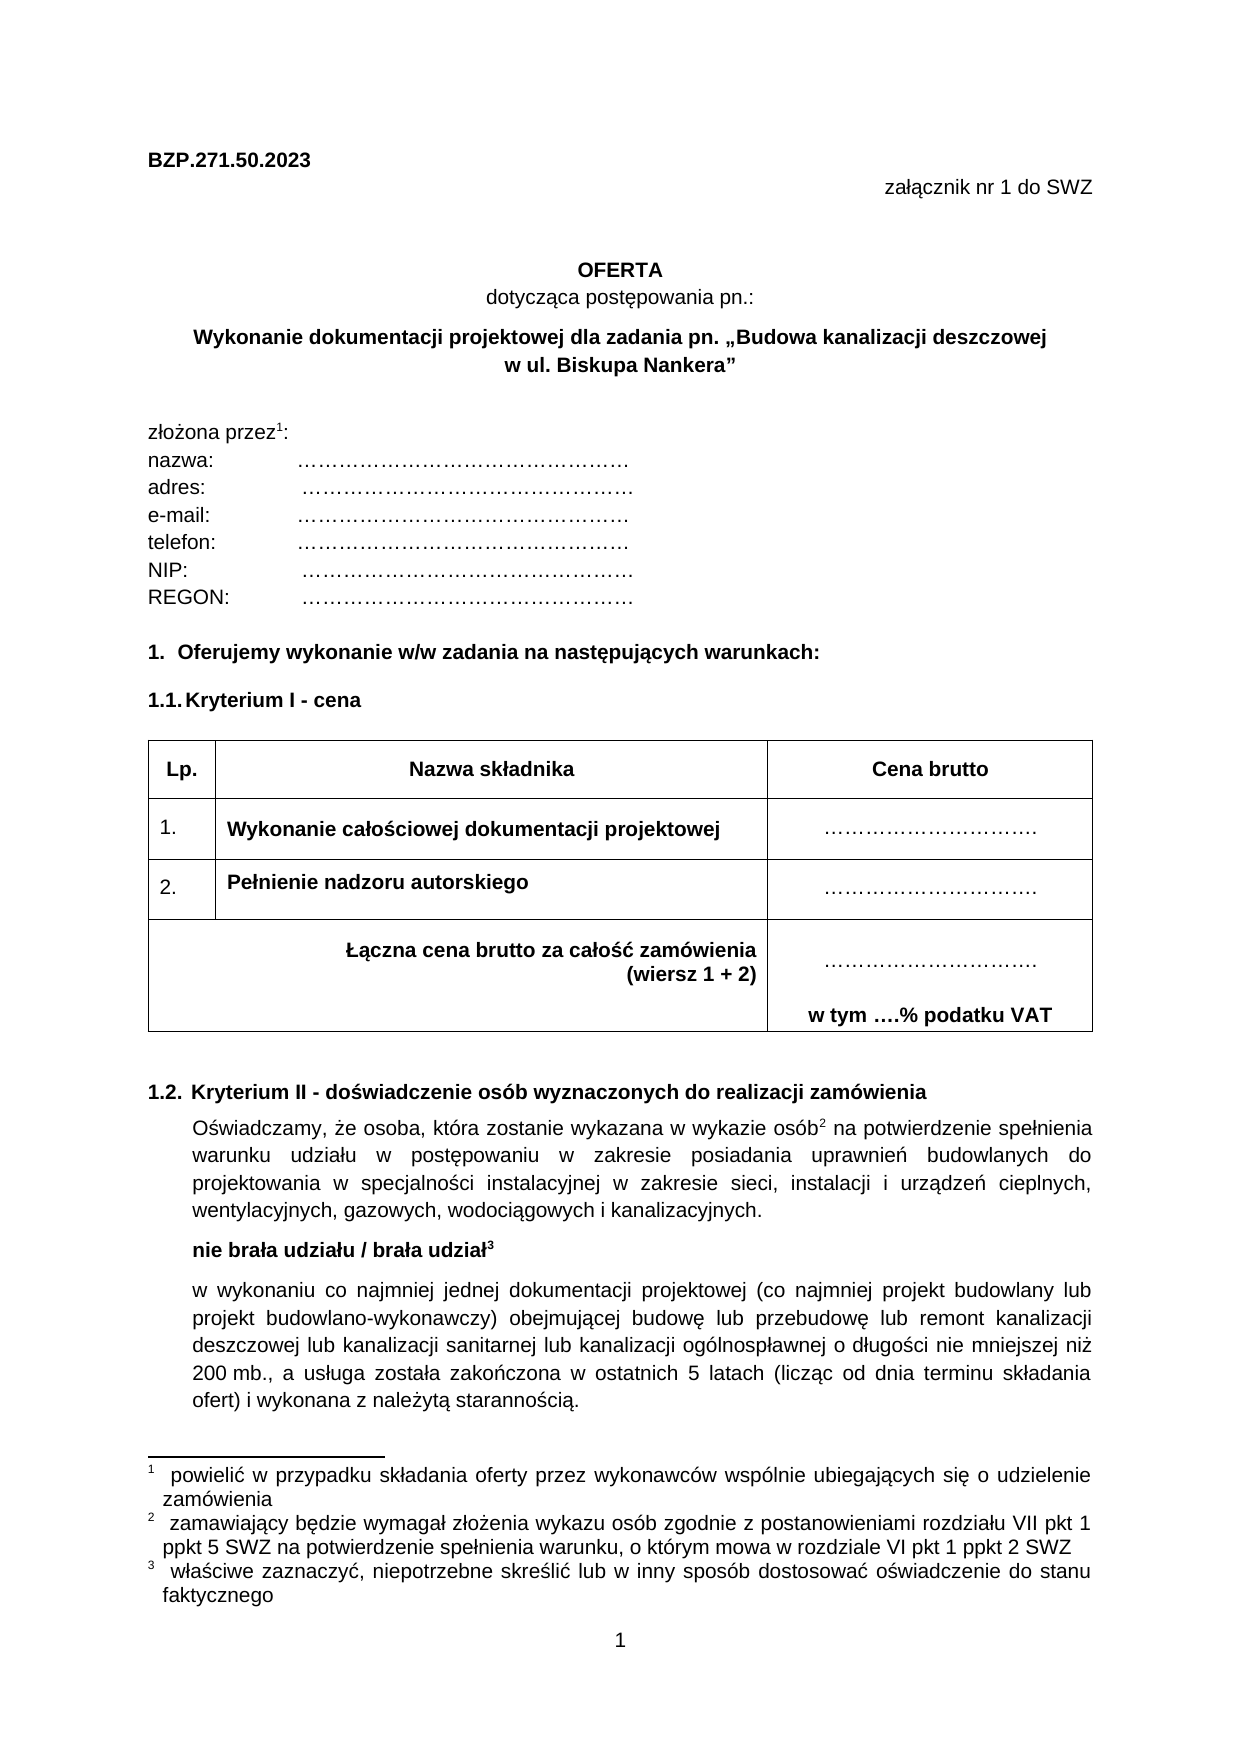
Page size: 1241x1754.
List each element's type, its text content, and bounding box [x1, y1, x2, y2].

table_cell …………………………. [768, 799, 1092, 858]
list Oświadczamy, że osoba, która zostanie wykazana w wykazie osób na potwierdzenie spełnienia warunku udziału w postępowaniu w zakresie posiadania uprawnień budowlanych do projektowania w specjalności instalacyjnej w zakresie sieci, instalacji i urządzeń cieplnych, wentylacyjnych, gazowych, wodociągowych i kanalizacyjnych. [192, 1116, 1093, 1222]
text telefon: ………………………………………… [148, 530, 1093, 554]
table_cell Pełnienie nadzoru autorskiego [216, 860, 767, 919]
table_header Nazwa składnika [216, 741, 767, 798]
text NIP: ………………………………………… [148, 558, 1093, 582]
text adres: ………………………………………… [148, 475, 1093, 499]
text w wykonaniu co najmniej jednej dokumentacji projektowej (co najmniej projekt budowlany lub projekt budowlano-wykonawczy) obejmującej budowę lub przebudowę lub remont kanalizacji deszczowej lub kanalizacji sanitarnej lub kanalizacji ogólnospławnej o długości nie mniejszej niż 200 mb., a usługa została zakończona w ostatnich 5 latach (licząc od dnia terminu składania ofert) i wykonana z należytą starannością. [192, 1278, 1093, 1412]
text e-mail: ………………………………………… [148, 503, 1093, 527]
table_header Cena brutto [768, 741, 1092, 798]
text BZP.271.50.2023 [148, 148, 1093, 172]
table_cell Wykonanie całościowej dokumentacji projektowej [216, 799, 767, 858]
text REGON: ………………………………………… [148, 585, 1093, 609]
table_cell …………………………. w tym ….% podatku VAT [768, 920, 1092, 1031]
text złożona przez: [148, 420, 1093, 444]
list Kryterium II - doświadczenie osób wyznaczonych do realizacji zamówienia [148, 1080, 1093, 1104]
table_cell Łączna cena brutto za całość zamówienia (wiersz 1 + 2) [149, 920, 767, 1031]
list Kryterium I - cena [148, 688, 1093, 712]
table_cell 1. [149, 799, 215, 858]
list nie brała udziału / brała udział [192, 1238, 1093, 1262]
list Oferujemy wykonanie w/w zadania na następujących warunkach: [148, 640, 1093, 664]
table_cell 2. [149, 860, 215, 919]
table_cell …………………………. [768, 860, 1092, 919]
text Wykonanie dokumentacji projektowej dla zadania pn. „Budowa kanalizacji deszczowej w ul. Biskupa Nankera” [148, 325, 1093, 377]
text załącznik nr 1 do SWZ [148, 175, 1093, 199]
table_header Lp. [149, 741, 215, 798]
text OFERTA [148, 258, 1093, 282]
text nazwa: ………………………………………… [148, 448, 1093, 472]
text dotycząca postępowania pn.: [148, 285, 1093, 309]
